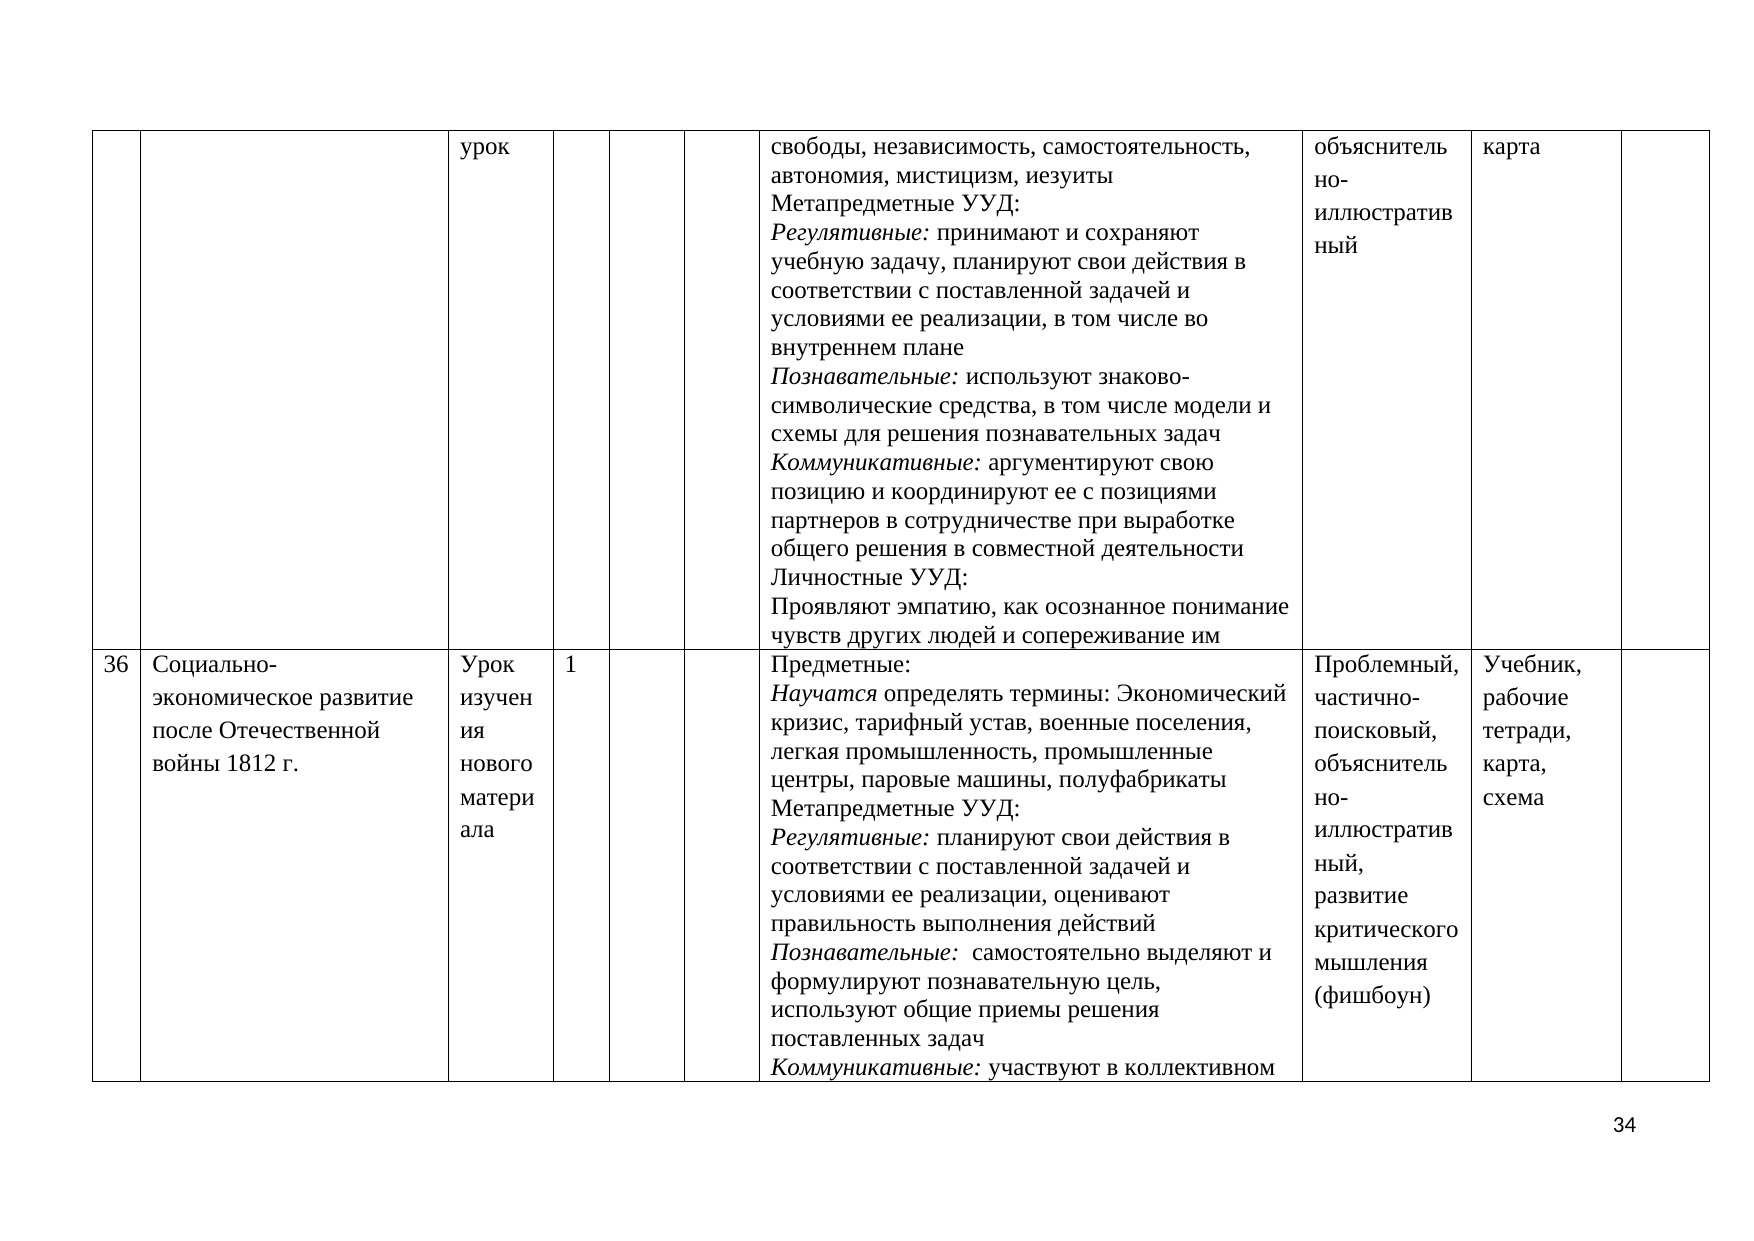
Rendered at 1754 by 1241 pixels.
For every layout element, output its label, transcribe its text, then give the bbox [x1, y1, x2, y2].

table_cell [760, 650, 1302, 1081]
table_cell [610, 650, 684, 1081]
table_cell [610, 131, 684, 648]
table_cell [685, 131, 759, 648]
table_cell [685, 650, 759, 1081]
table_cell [1303, 650, 1471, 1081]
table_cell [1622, 131, 1709, 648]
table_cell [1303, 131, 1471, 648]
table_cell 1 [554, 650, 609, 1081]
table_cell 36 [93, 650, 140, 1081]
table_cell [1472, 650, 1621, 1081]
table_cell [141, 650, 448, 1081]
table_cell [1622, 650, 1709, 1081]
table_cell 35 [93, 131, 140, 648]
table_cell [1472, 131, 1621, 648]
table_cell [760, 131, 1302, 648]
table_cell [449, 131, 553, 648]
table_cell 1 [554, 131, 609, 648]
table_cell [449, 650, 553, 1081]
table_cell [141, 131, 448, 648]
